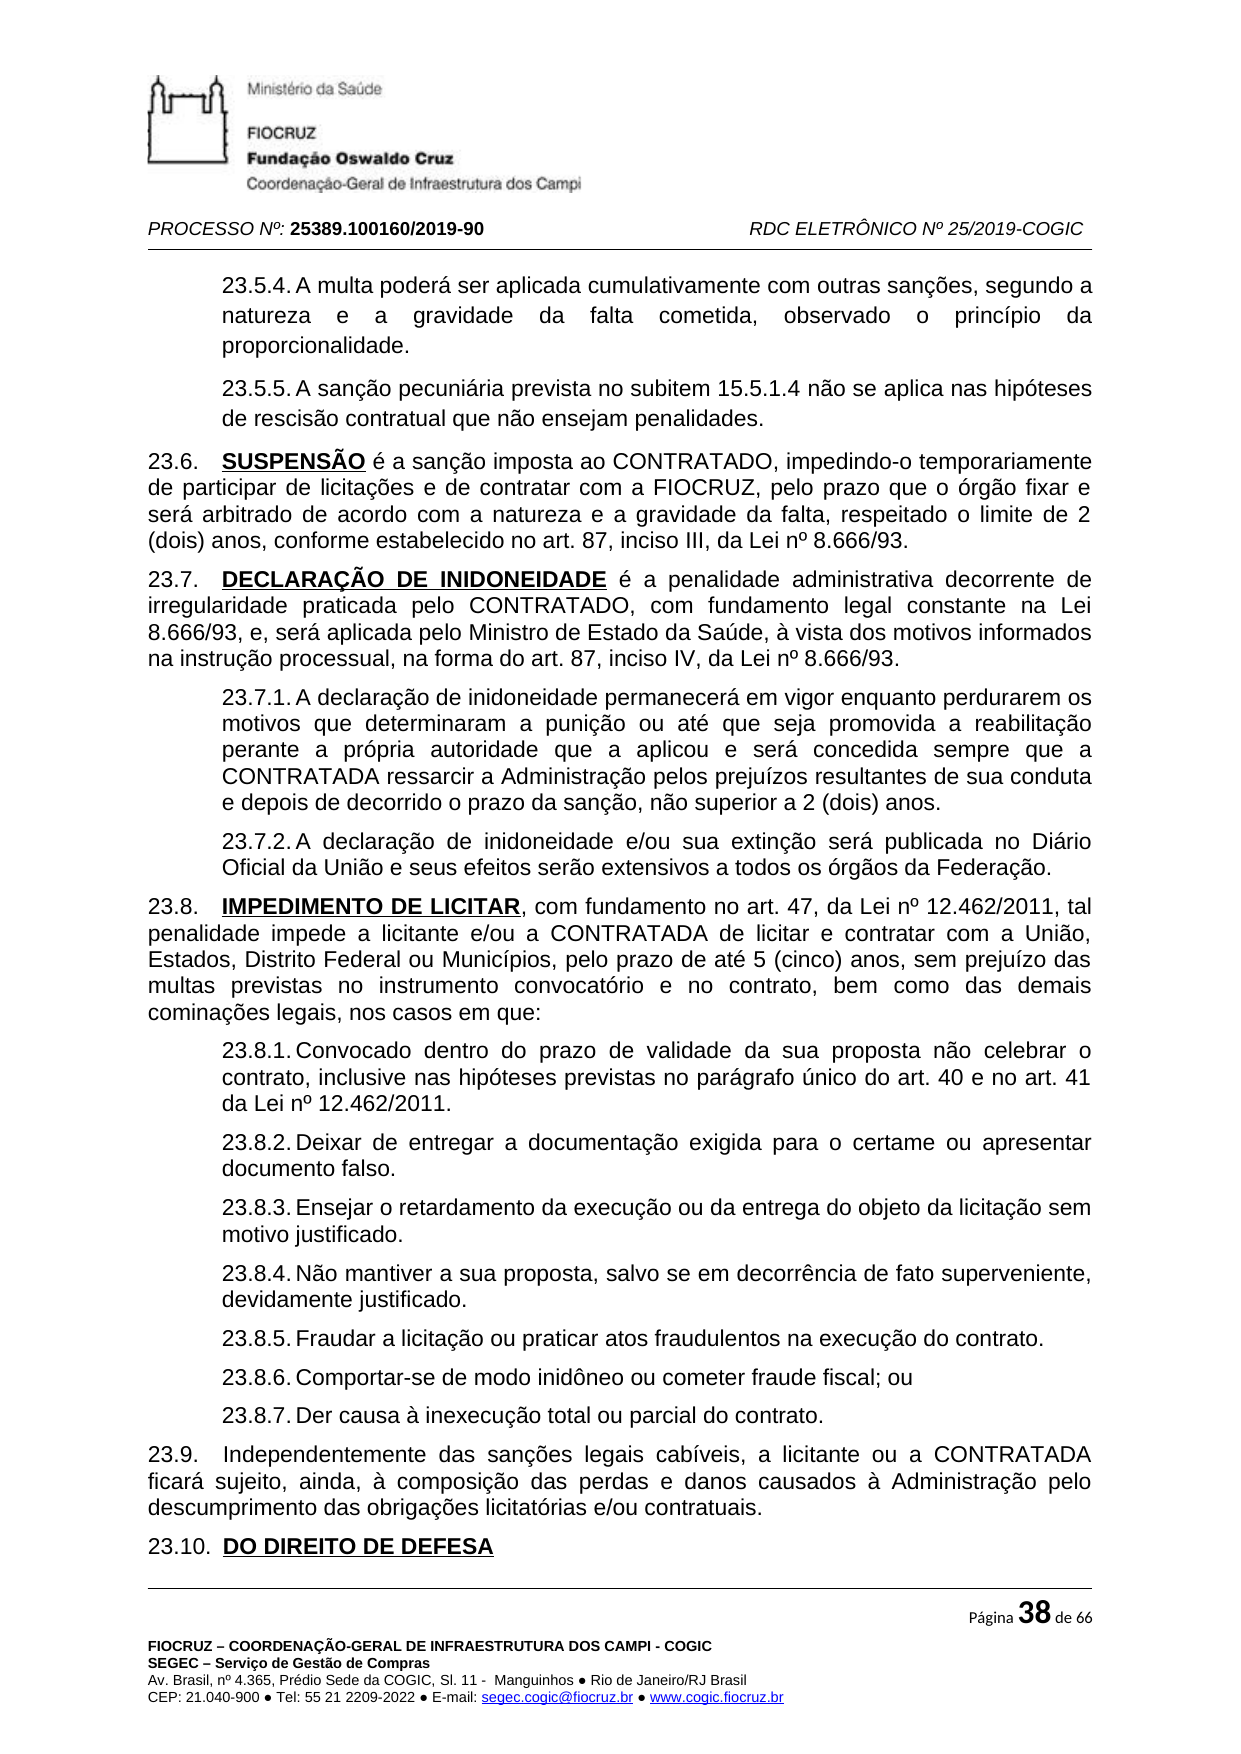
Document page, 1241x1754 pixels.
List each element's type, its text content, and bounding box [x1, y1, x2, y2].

list DECLARAÇÃO DE INIDONEIDADE é a penalidade administrativa decorrente de irregularidade praticada pelo CONTRATADO, com fundamento legal constante na Lei 8.666/93, e, será aplicada pelo Ministro de Estado da Saúde, à vista dos motivos informados na instrução processual, na forma do art. 87, inciso IV, da Lei nº 8.666/93. [148, 566, 1092, 671]
list A multa poderá ser aplicada cumulativamente com outras sanções, segundo a natureza e a gravidade da falta cometida, observado o princípio da proporcionalidade. [222, 272, 1092, 359]
list Ensejar o retardamento da execução ou da entrega do objeto da licitação sem motivo justificado. [222, 1194, 1092, 1247]
list A sanção pecuniária prevista no subitem 15.5.1.4 não se aplica nas hipóteses de rescisão contratual que não ensejam penalidades. [222, 375, 1092, 432]
picture [147, 75, 582, 193]
list Deixar de entregar a documentação exigida para o certame ou apresentar documento falso. [222, 1129, 1092, 1182]
list SUSPENSÃO é a sanção imposta ao CONTRATADO, impedindo-o temporariamente de participar de licitações e de contratar com a FIOCRUZ, pelo prazo que o órgão fixar e será arbitrado de acordo com a natureza e a gravidade da falta, respeitado o limite de 2 (dois) anos, conforme estabelecido no art. 87, inciso III, da Lei nº 8.666/93. [148, 448, 1092, 553]
list Comportar-se de modo inidôneo ou cometer fraude fiscal; ou [222, 1363, 1092, 1390]
list IMPEDIMENTO DE LICITAR, com fundamento no art. 47, da Lei nº 12.462/2011, tal penalidade impede a licitante e/ou a CONTRATADA de licitar e contratar com a União, Estados, Distrito Federal ou Municípios, pelo prazo de até 5 (cinco) anos, sem prejuízo das multas previstas no instrumento convocatório e no contrato, bem como das demais cominações legais, nos casos em que: [148, 893, 1092, 1025]
list A declaração de inidoneidade permanecerá em vigor enquanto perdurarem os motivos que determinaram a punição ou até que seja promovida a reabilitação perante a própria autoridade que a aplicou e será concedida sempre que a CONTRATADA ressarcir a Administração pelos prejuízos resultantes de sua conduta e depois de decorrido o prazo da sanção, não superior a 2 (dois) anos. [222, 684, 1092, 816]
list Não mantiver a sua proposta, salvo se em decorrência de fato superveniente, devidamente justificado. [222, 1259, 1092, 1312]
list DO DIREITO DE DEFESA [148, 1533, 1092, 1559]
list Fraudar a licitação ou praticar atos fraudulentos na execução do contrato. [222, 1325, 1092, 1351]
list Der causa à inexecução total ou parcial do contrato. [222, 1402, 1092, 1429]
list Convocado dentro do prazo de validade da sua proposta não celebrar o contrato, inclusive nas hipóteses previstas no parágrafo único do art. 40 e no art. 41 da Lei nº 12.462/2011. [222, 1037, 1092, 1117]
list A declaração de inidoneidade e/ou sua extinção será publicada no Diário Oficial da União e seus efeitos serão extensivos a todos os órgãos da Federação. [222, 828, 1092, 881]
list Independentemente das sanções legais cabíveis, a licitante ou a CONTRATADA ficará sujeito, ainda, à composição das perdas e danos causados à Administração pelo descumprimento das obrigações licitatórias e/ou contratuais. [148, 1441, 1092, 1520]
